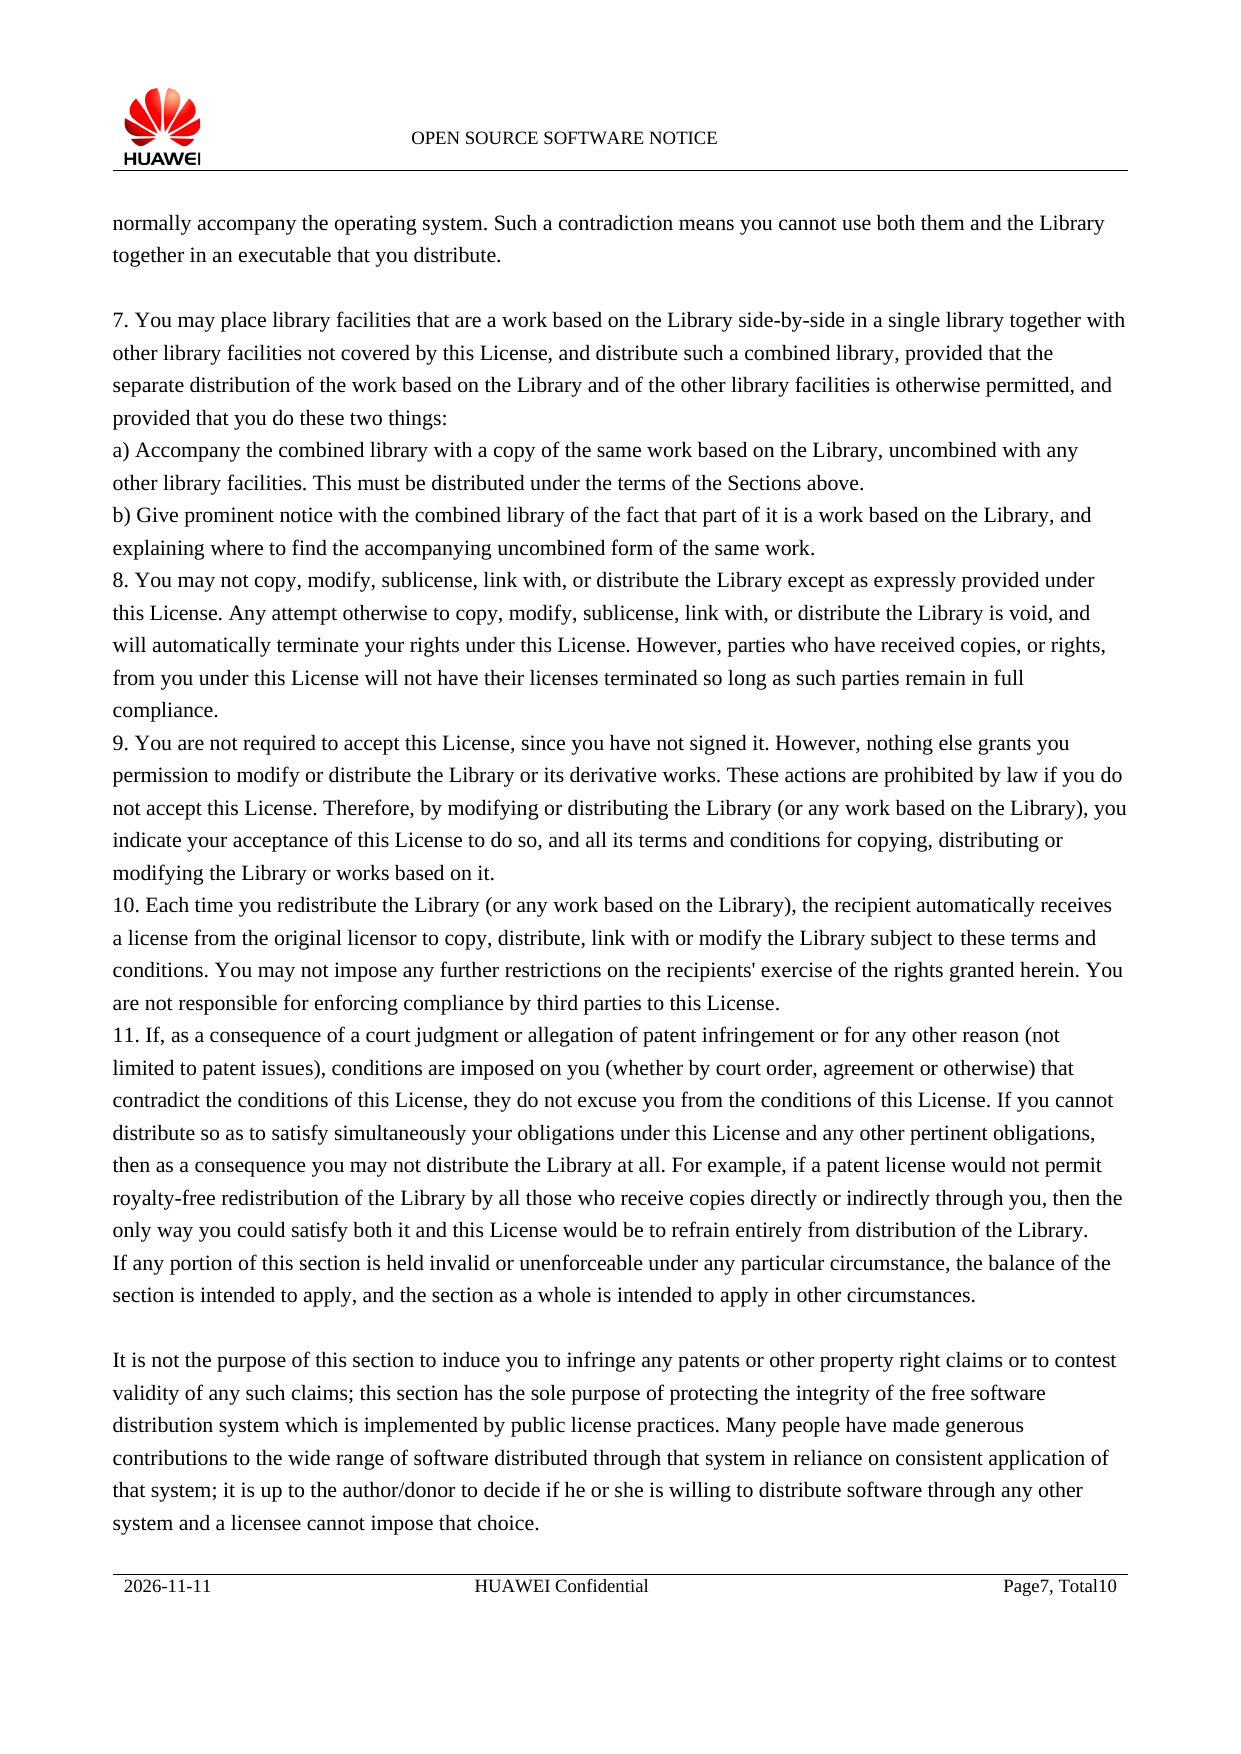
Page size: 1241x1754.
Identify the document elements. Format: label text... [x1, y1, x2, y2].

picture [124, 88, 201, 165]
